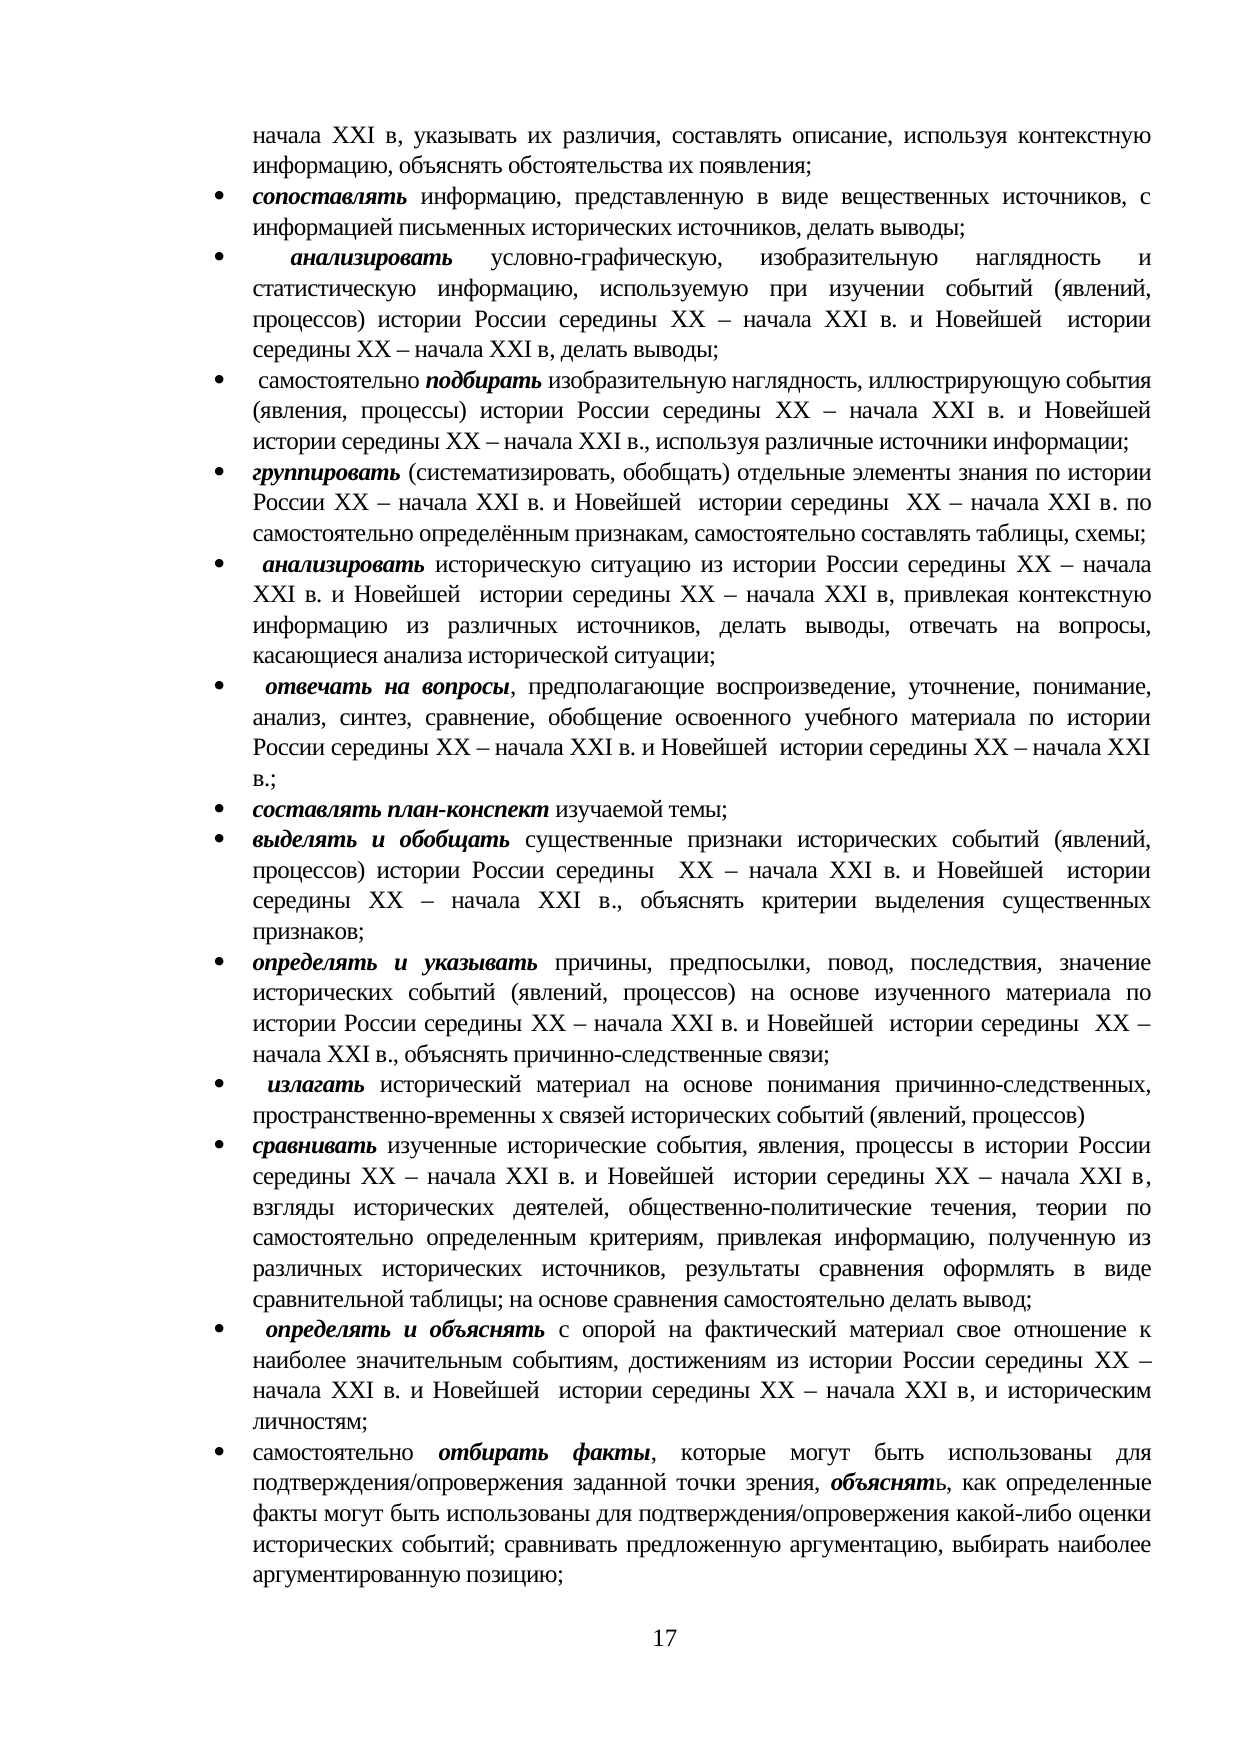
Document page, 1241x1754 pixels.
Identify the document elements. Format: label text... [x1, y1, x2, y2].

list выделять и обобщать существенные признаки исторических событий (явлений, процессов) истории России середины XX – начала XXI в. и Новейшей истории середины XX – начала XXI в., объяснять критерии выделения существенных признаков; [215, 822, 1152, 945]
list определять и указывать причины, предпосылки, повод, последствия, значение исторических событий (явлений, процессов) на основе изученного материала по истории России середины XX – начала XXI в. и Новейшей истории середины XX – начала XXI в., объяснять причинно-следственные связи; [215, 945, 1152, 1067]
list отвечать на вопросы, предполагающие воспроизведение, уточнение, понимание, анализ, синтез, сравнение, обобщение освоенного учебного материала по истории России середины XX – начала XXI в. и Новейшей истории середины XX – начала XXI в.; [215, 669, 1152, 792]
list излагать исторический материал на основе понимания причинно-следственных, пространственно-временны х связей исторических событий (явлений, процессов) [215, 1067, 1152, 1129]
list составлять план-конспект изучаемой темы; [215, 792, 1152, 822]
list сравнивать изученные исторические события, явления, процессы в истории России середины XX – начала XXI в. и Новейшей истории середины XX – начала XXI в, взгляды исторических деятелей, общественно-политические течения, теории по самостоятельно определенным критериям, привлекая информацию, полученную из различных исторических источников, результаты сравнения оформлять в виде сравнительной таблицы; на основе сравнения самостоятельно делать вывод; [215, 1129, 1152, 1312]
list самостоятельно подбирать изобразительную наглядность, иллюстрирующую события (явления, процессы) истории России середины XX – начала XXI в. и Новейшей истории середины XX – начала XXI в., используя различные источники информации; [215, 363, 1152, 455]
list определять и объяснять с опорой на фактический материал свое отношение к наиболее значительным событиям, достижениям из истории России середины XX – начала XXI в. и Новейшей истории середины XX – начала XXI в, и историческим личностям; [215, 1312, 1152, 1435]
list анализировать историческую ситуацию из истории России середины XX – начала XXI в. и Новейшей истории середины XX – начала XXI в, привлекая контекстную информацию из различных источников, делать выводы, отвечать на вопросы, касающиеся анализа исторической ситуации; [215, 547, 1152, 669]
list сопоставлять информацию, представленную в виде вещественных источников, с информацией письменных исторических источников, делать выводы; [215, 179, 1152, 241]
list самостоятельно отбирать факты, которые могут быть использованы для подтверждения/опровержения заданной точки зрения, объяснять, как определенные факты могут быть использованы для подтверждения/опровержения какой-либо оценки исторических событий; сравнивать предложенную аргументацию, выбирать наиболее аргументированную позицию; [215, 1435, 1152, 1588]
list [215, 118, 1152, 179]
list группировать (систематизировать, обобщать) отдельные элементы знания по истории России XX – начала XXI в. и Новейшей истории середины XX – начала XXI в. по самостоятельно определённым признакам, самостоятельно составлять таблицы, схемы; [215, 455, 1152, 547]
list анализировать условно-графическую, изобразительную наглядность и статистическую информацию, используемую при изучении событий (явлений, процессов) истории России середины XX – начала XXI в. и Новейшей истории середины XX – начала XXI в, делать выводы; [215, 241, 1152, 363]
